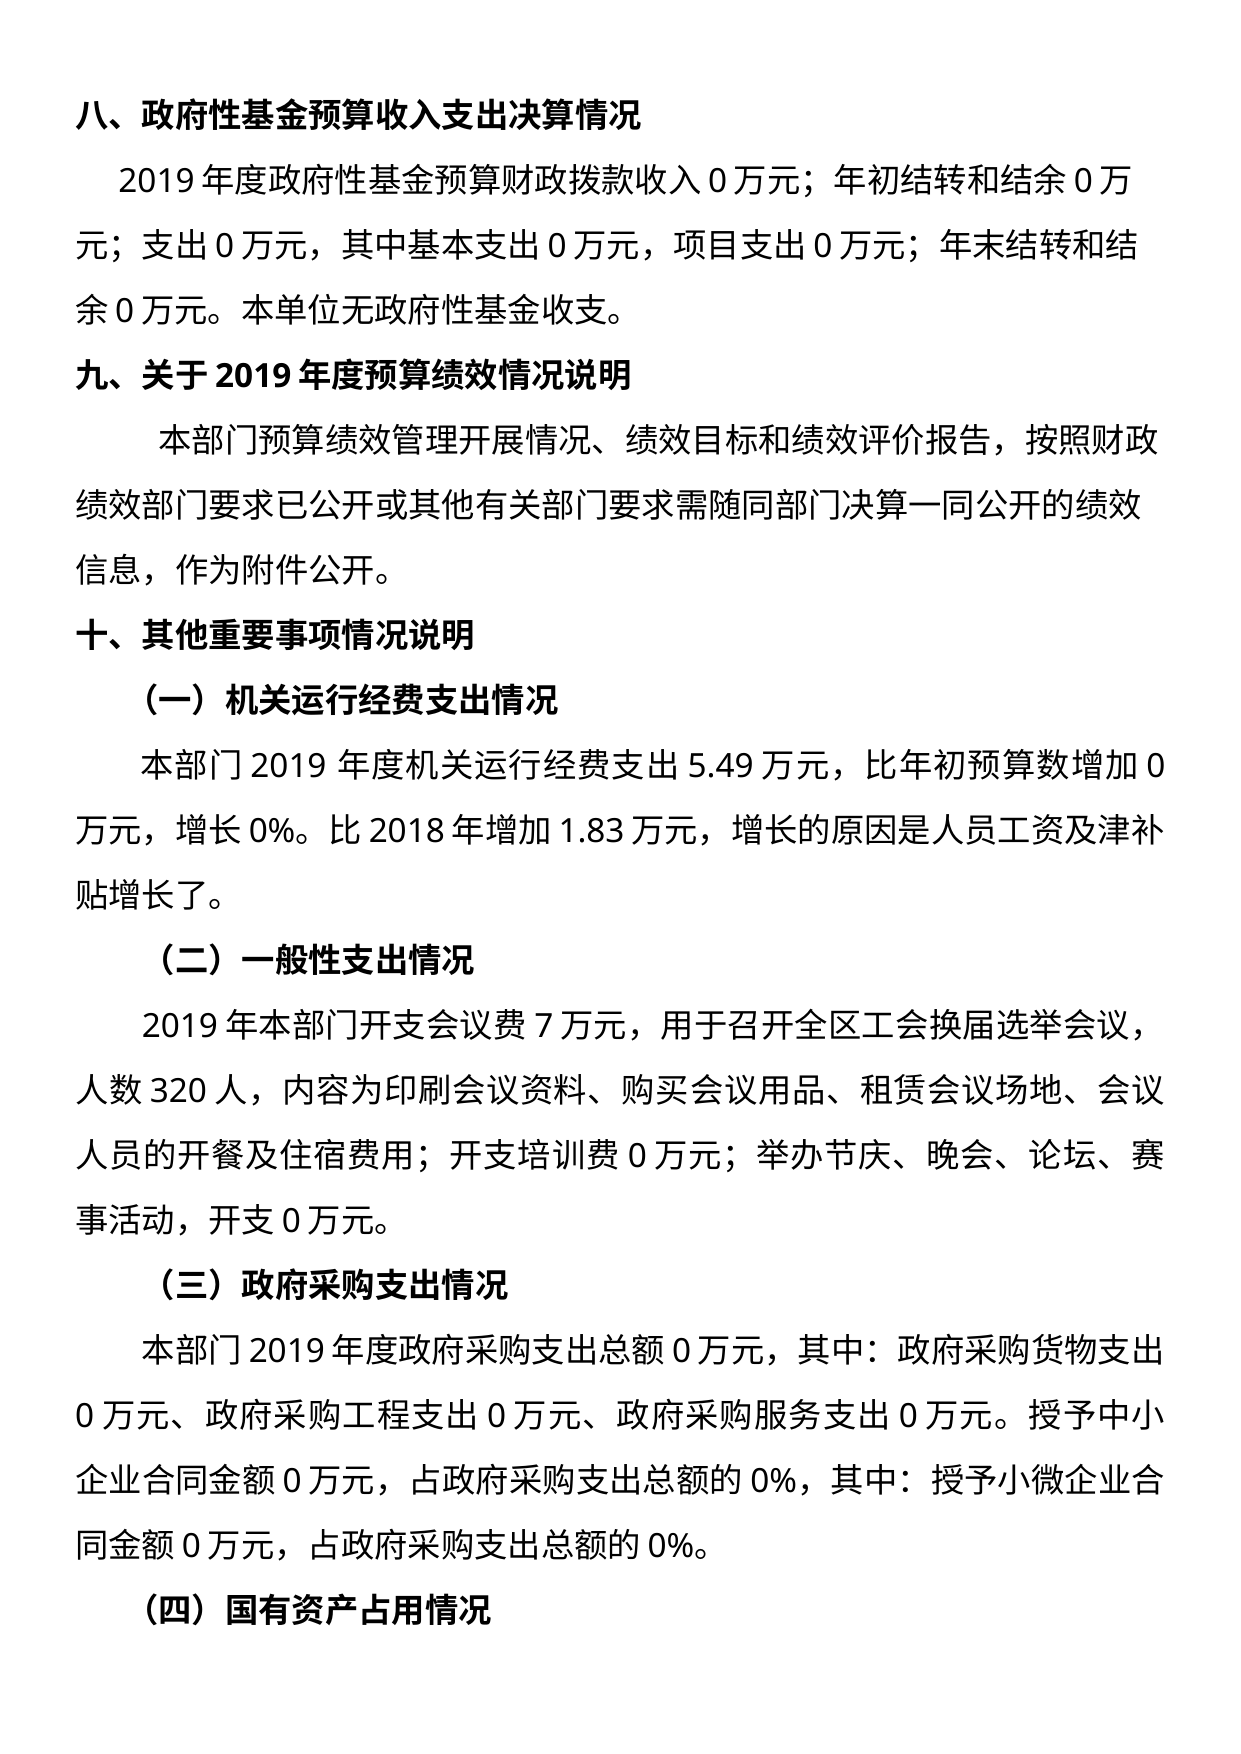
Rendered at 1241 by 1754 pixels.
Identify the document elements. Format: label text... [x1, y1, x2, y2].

text 本部门2019 年度机关运行经费支出5.49万元，比年初预算数增加0万元，增长0%。比2018年增加1.83万元，增长的原因是人员工资及津补贴增长了。 [75, 731, 1165, 926]
text 本部门2019年度政府采购支出总额0万元，其中：政府采购货物支出0万元、政府采购工程支出0万元、政府采购服务支出0万元。授予中小企业合同金额0万元，占政府采购支出总额的0%，其中：授予小微企业合同金额0万元，占政府采购支出总额的0%。 [75, 1316, 1165, 1576]
text 九、关于2019年度预算绩效情况说明 [75, 341, 1165, 406]
text 八、政府性基金预算收入支出决算情况 [75, 81, 1165, 146]
text （一）机关运行经费支出情况 [75, 666, 1165, 731]
text （二）一般性支出情况 [75, 926, 1165, 991]
text 本部门预算绩效管理开展情况、绩效目标和绩效评价报告，按照财政绩效部门要求已公开或其他有关部门要求需随同部门决算一同公开的绩效信息，作为附件公开。 [75, 406, 1165, 601]
text 2019年本部门开支会议费7万元，用于召开全区工会换届选举会议，人数320人，内容为印刷会议资料、购买会议用品、租赁会议场地、会议人员的开餐及住宿费用；开支培训费0万元；举办节庆、晚会、论坛、赛事活动，开支0万元。 [75, 991, 1165, 1251]
text 十、其他重要事项情况说明 [75, 601, 1165, 666]
text （三）政府采购支出情况 [75, 1251, 1165, 1316]
text 2019年度政府性基金预算财政拨款收入0万元；年初结转和结余0万元；支出0万元，其中基本支出0万元，项目支出0万元；年末结转和结余0万元。本单位无政府性基金收支。 [75, 146, 1165, 341]
text （四）国有资产占用情况 [75, 1576, 1165, 1641]
